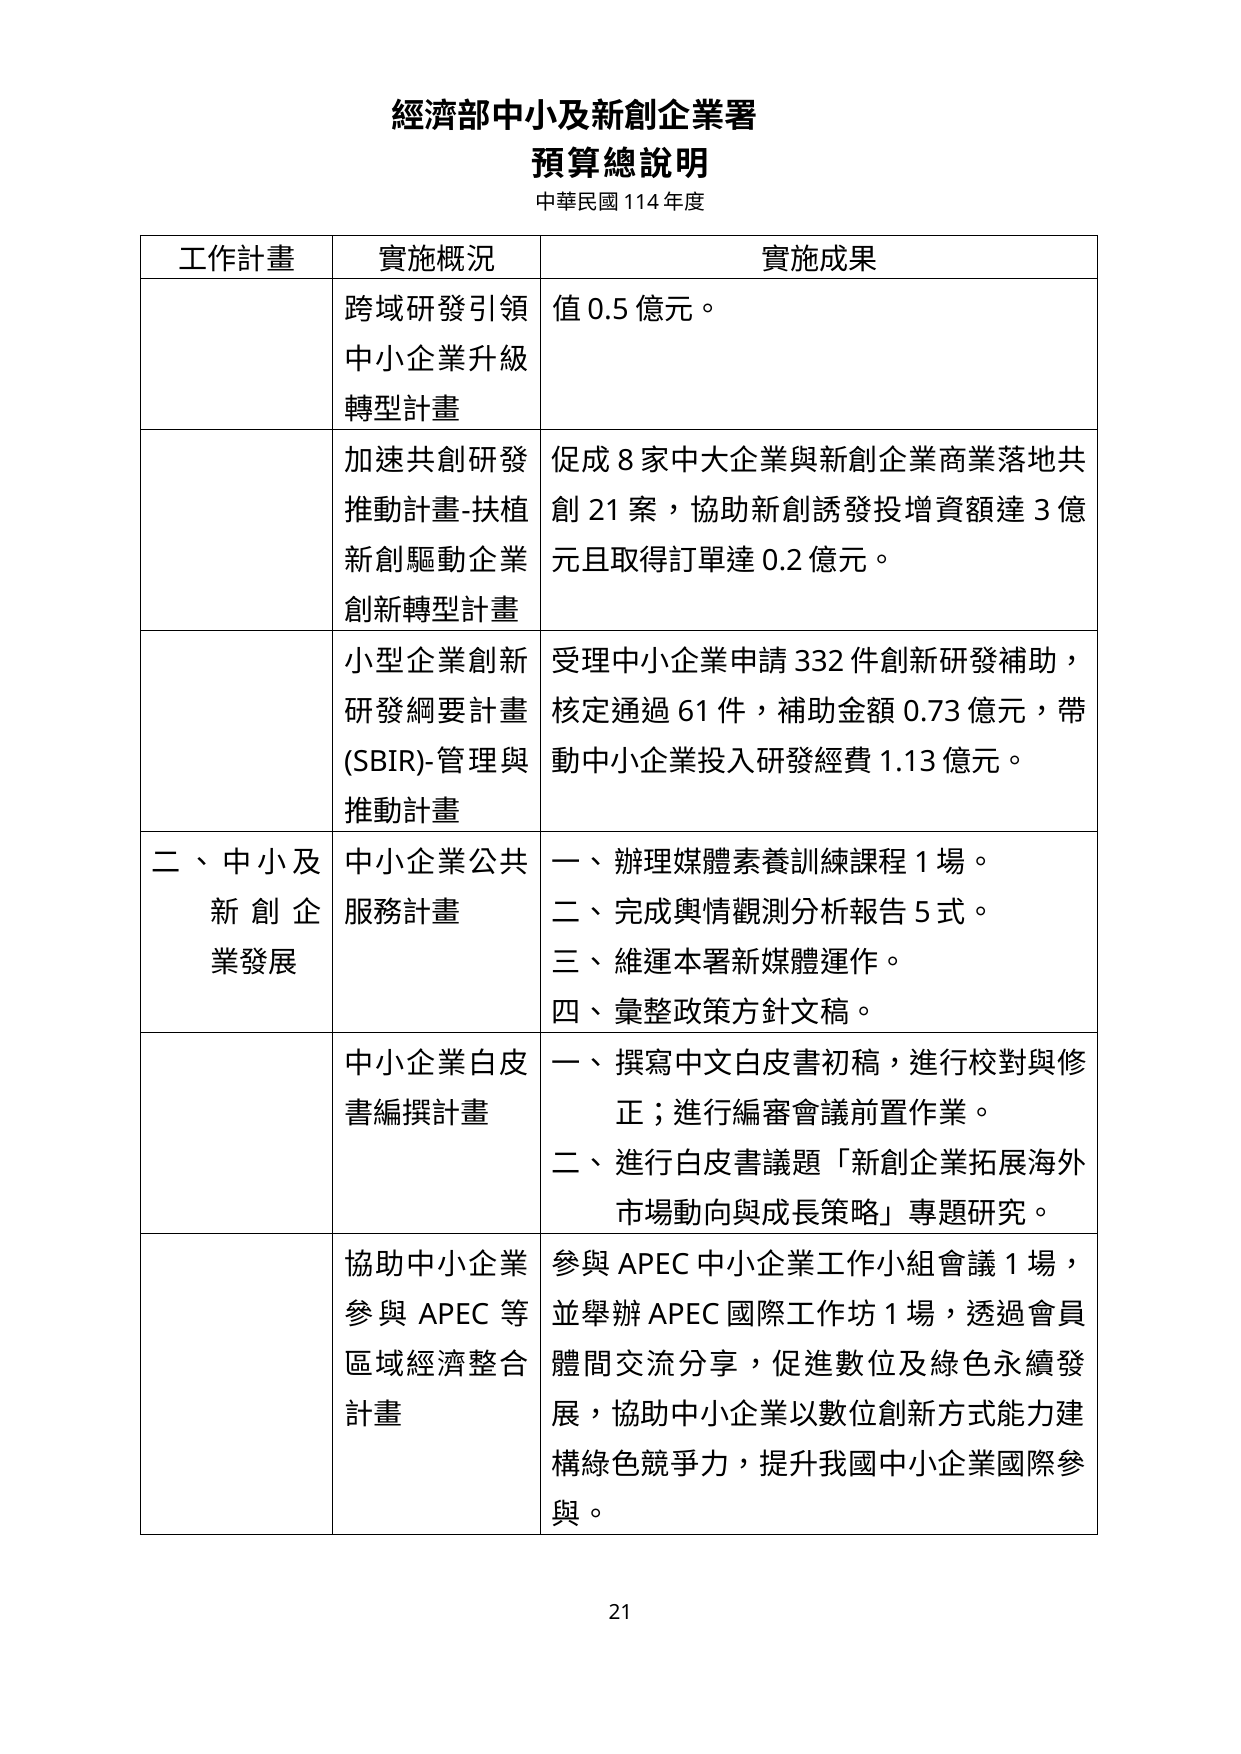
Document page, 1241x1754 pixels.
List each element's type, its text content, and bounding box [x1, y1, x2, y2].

table_cell 參與APEC中小企業工作小組會議1場，並舉辦APEC國際工作坊1場，透過會員體間交流分享，促進數位及綠色永續發展，協助中小企業以數位創新方式能力建構綠色競爭力，提升我國中小企業國際參與。 [541, 1234, 1097, 1534]
table_cell [141, 279, 332, 429]
table_cell [141, 1234, 332, 1534]
table_cell 辦理媒體素養訓練課程1場。 完成輿情觀測分析報告5式。 維運本署新媒體運作。 彙整政策方針文稿。 [541, 832, 1097, 1032]
table_cell 協助中小企業參與APEC等區域經濟整合計畫 [333, 1234, 540, 1534]
table_header 工作計畫 [141, 236, 332, 278]
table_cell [541, 279, 1097, 429]
table_cell 小型企業創新研發綱要計畫(SBIR)-管理與推動計畫 [333, 631, 540, 831]
table_header 實施成果 [541, 236, 1097, 278]
table_cell 加速共創研發推動計畫-扶植新創驅動企業創新轉型計畫 [333, 430, 540, 630]
table_cell [141, 631, 332, 831]
table_cell 撰寫中文白皮書初稿，進行校對與修正；進行編審會議前置作業。 進行白皮書議題「新創企業拓展海外市場動向與成長策略」專題研究。 [541, 1033, 1097, 1233]
table_header 實施概況 [333, 236, 540, 278]
table_cell [141, 1033, 332, 1233]
table_cell 促成8家中大企業與新創企業商業落地共創21案，協助新創誘發投增資額達3億元且取得訂單達0.2億元。 [541, 430, 1097, 630]
table_cell 受理中小企業申請332件創新研發補助，核定通過61件，補助金額0.73億元，帶動中小企業投入研發經費1.13億元。 [541, 631, 1097, 831]
table_cell [141, 430, 332, 630]
table_cell 加速共創研發推動計畫-推動跨域研發引領中小企業升級轉型計畫 [333, 279, 540, 429]
table_cell 二、中小及新創企業發展 [141, 832, 332, 1032]
table_cell 中小企業公共服務計畫 [333, 832, 540, 1032]
table_cell 中小企業白皮書編撰計畫 [333, 1033, 540, 1233]
